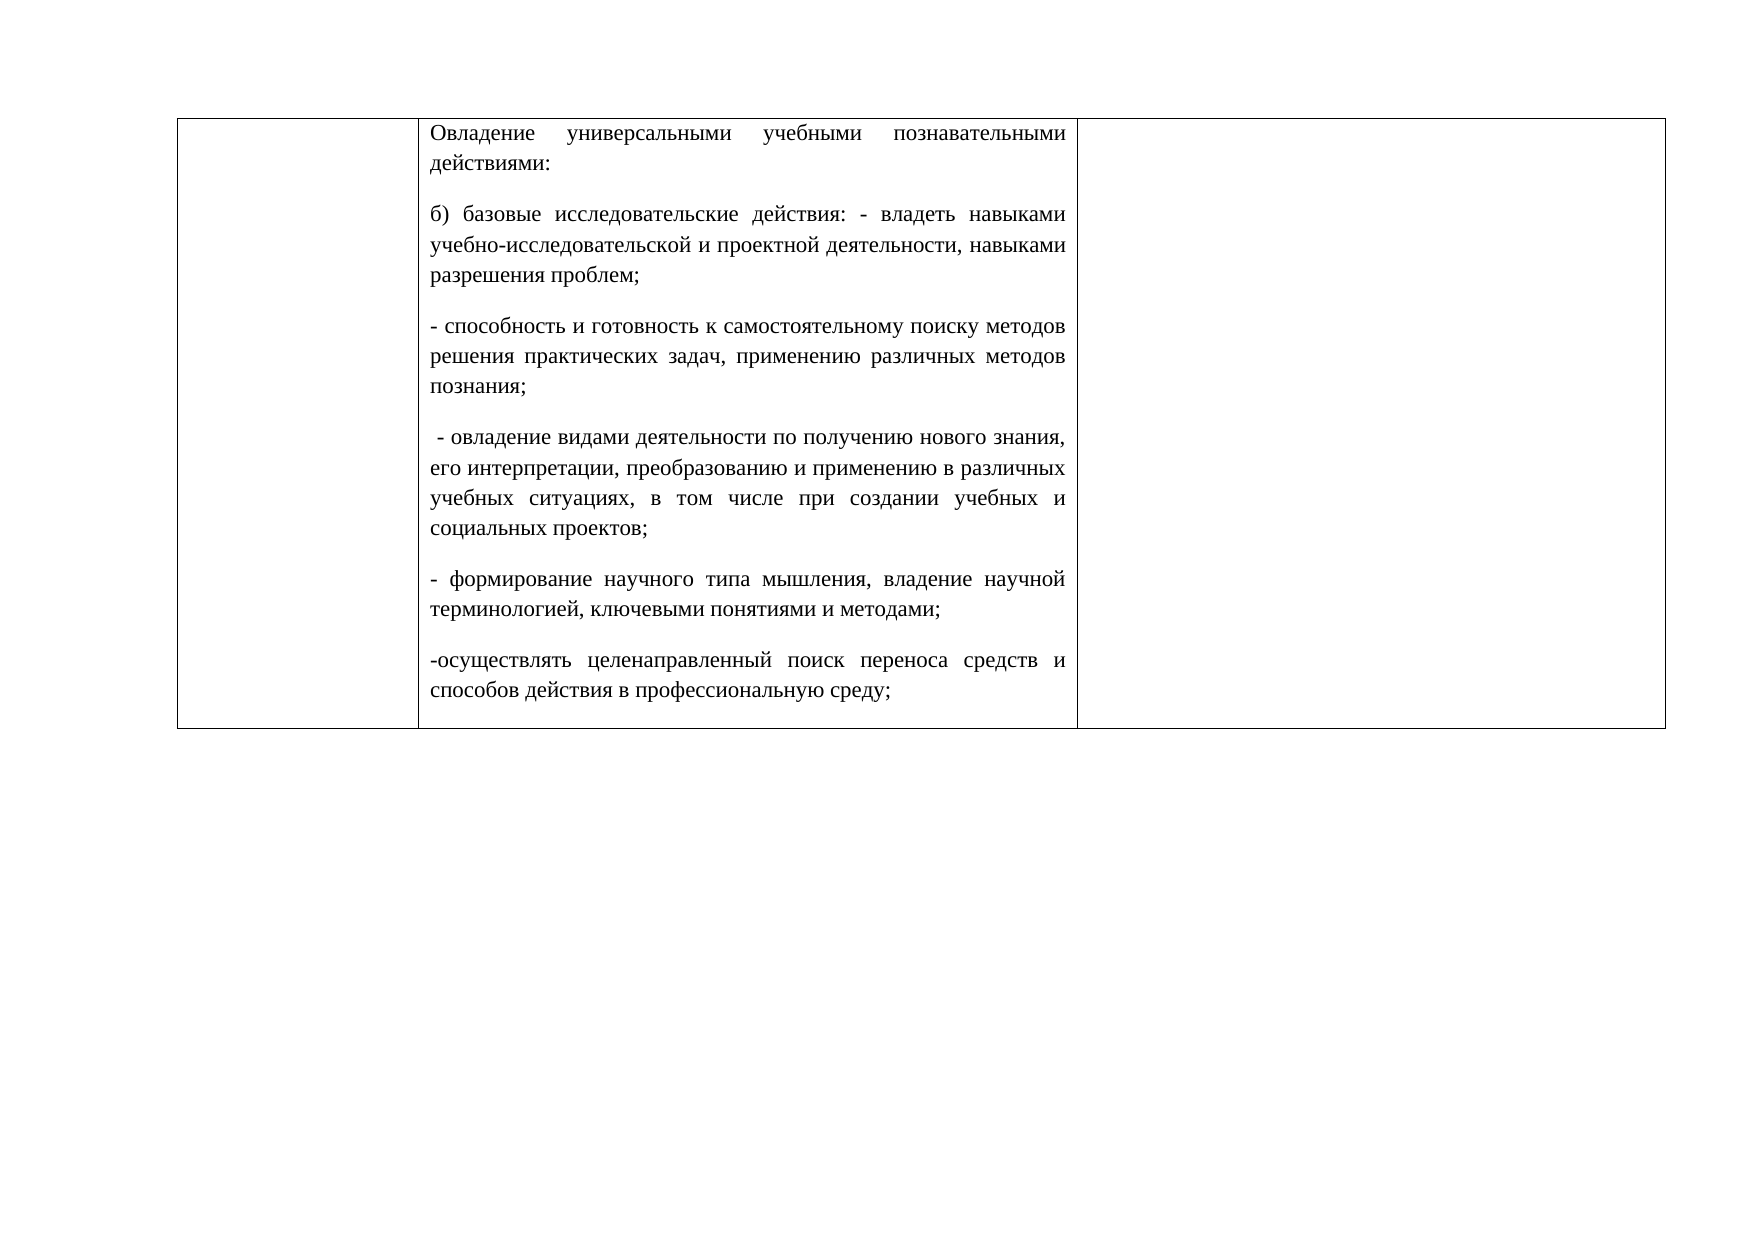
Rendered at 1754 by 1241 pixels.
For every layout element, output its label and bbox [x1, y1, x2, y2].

table_cell [178, 119, 418, 727]
table_cell [419, 119, 1077, 727]
table_cell [1078, 119, 1665, 727]
